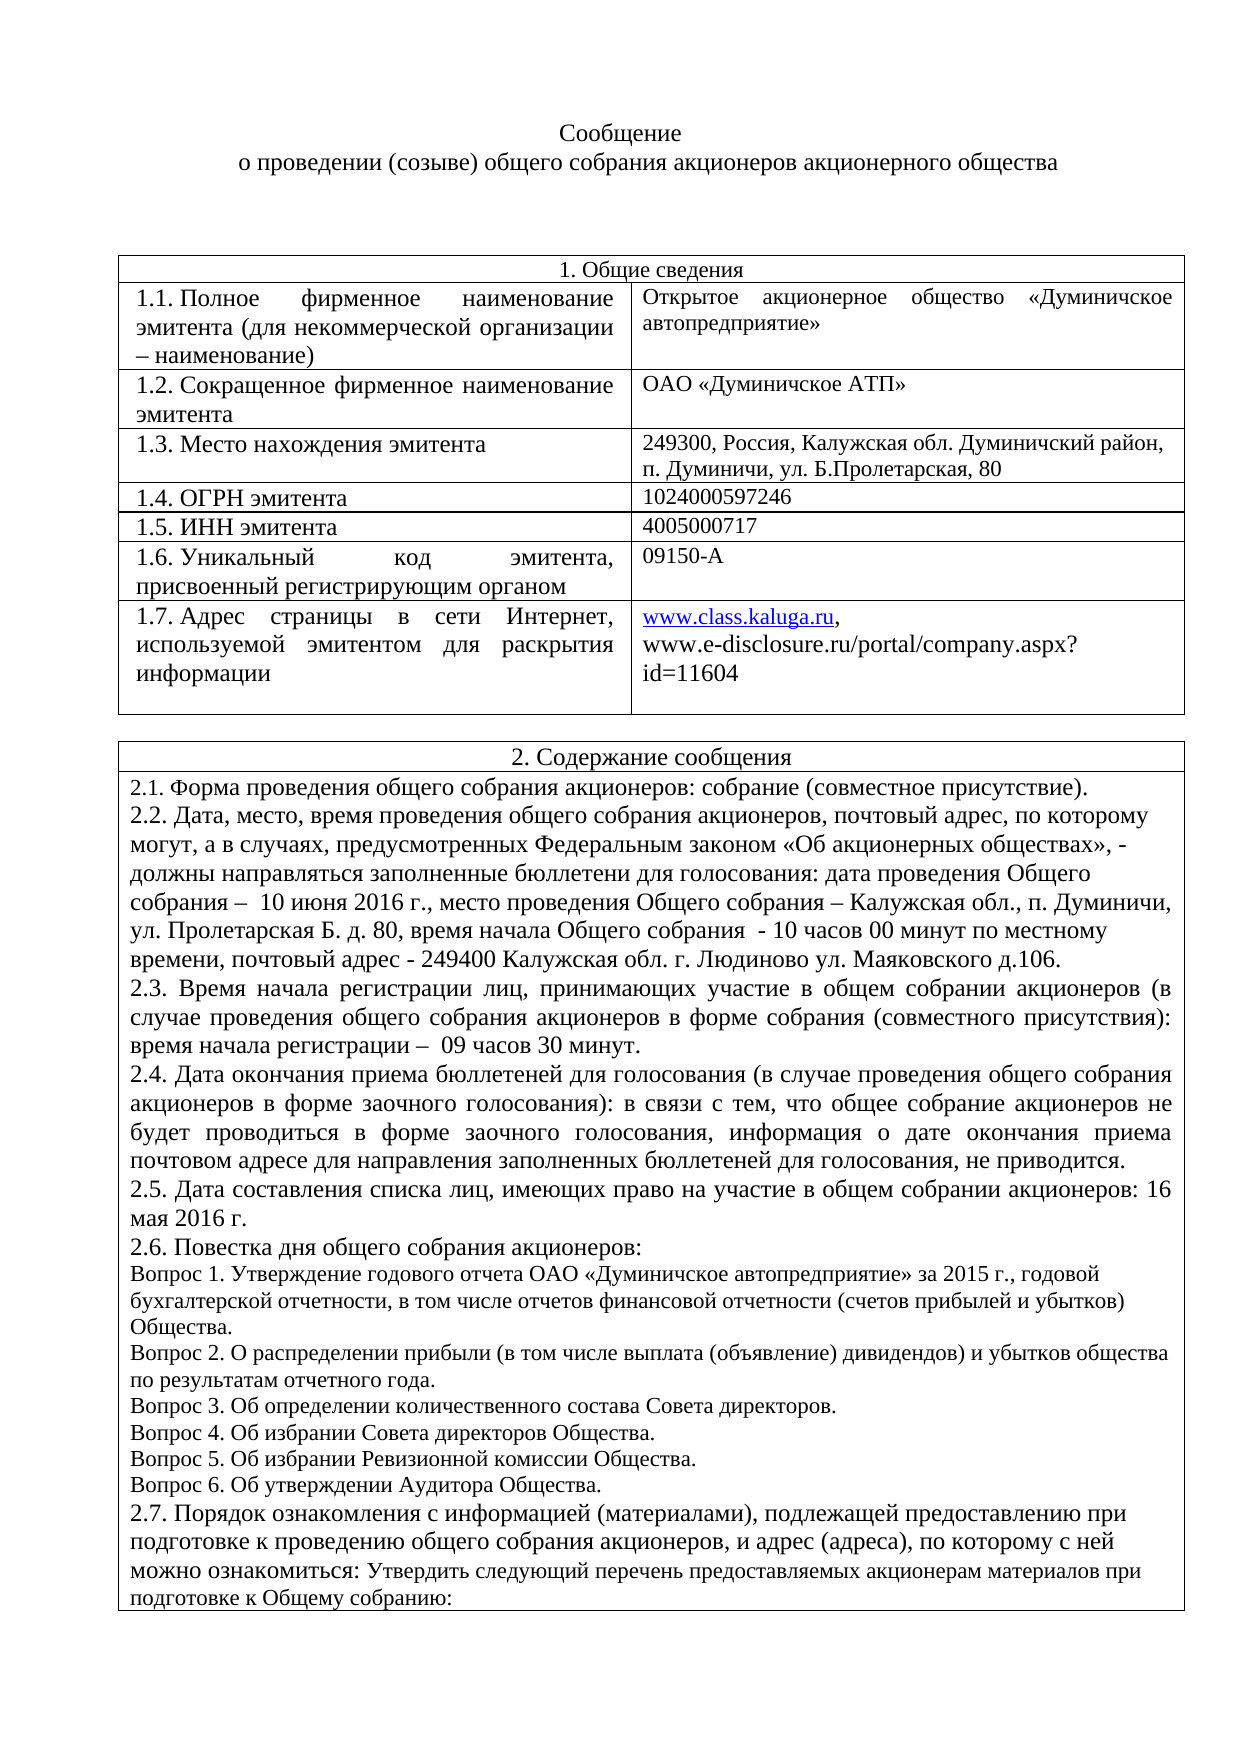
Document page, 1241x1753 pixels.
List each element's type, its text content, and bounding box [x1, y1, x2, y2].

text Сообщение [118, 118, 1122, 147]
table_cell ОАО «Думиничское АТП» [632, 370, 1184, 428]
table_header 1. Общие сведения [119, 256, 1184, 282]
table_cell 4005000717 [632, 513, 1184, 541]
table_cell 1024000597246 [632, 483, 1184, 511]
table_cell 09150-A [632, 542, 1184, 600]
table_cell 1.1. Полное фирменное наименование эмитента (для некоммерческой организации – наименование) [119, 283, 631, 369]
table_cell 1.4. ОГРН эмитента [119, 483, 631, 511]
table_cell 1.5. ИНН эмитента [119, 513, 631, 541]
table_header 2. Содержание сообщения [119, 742, 1184, 771]
text о проведении (созыве) общего собрания акционеров акционерного общества [118, 147, 1122, 176]
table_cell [119, 772, 1184, 1610]
table_cell 1.2. Сокращенное фирменное наименование эмитента [119, 370, 631, 428]
table_cell 1.6. Уникальный код эмитента, присвоенный регистрирующим органом [119, 542, 631, 600]
table_cell 249300, Россия, Калужская обл. Думиничский район, п. Думиничи, ул. Б.Пролетарская, 80 [632, 429, 1184, 482]
table_cell www.class.kaluga.ru, www.e-disclosure.ru/portal/company.aspx?id=11604 [632, 601, 1184, 713]
table_cell 1.3. Место нахождения эмитента [119, 429, 631, 482]
table_cell Открытое акционерное общество «Думиничское автопредприятие» [632, 283, 1184, 369]
table_cell 1.7. Адрес страницы в сети Интернет, используемой эмитентом для раскрытия информации [119, 601, 631, 713]
